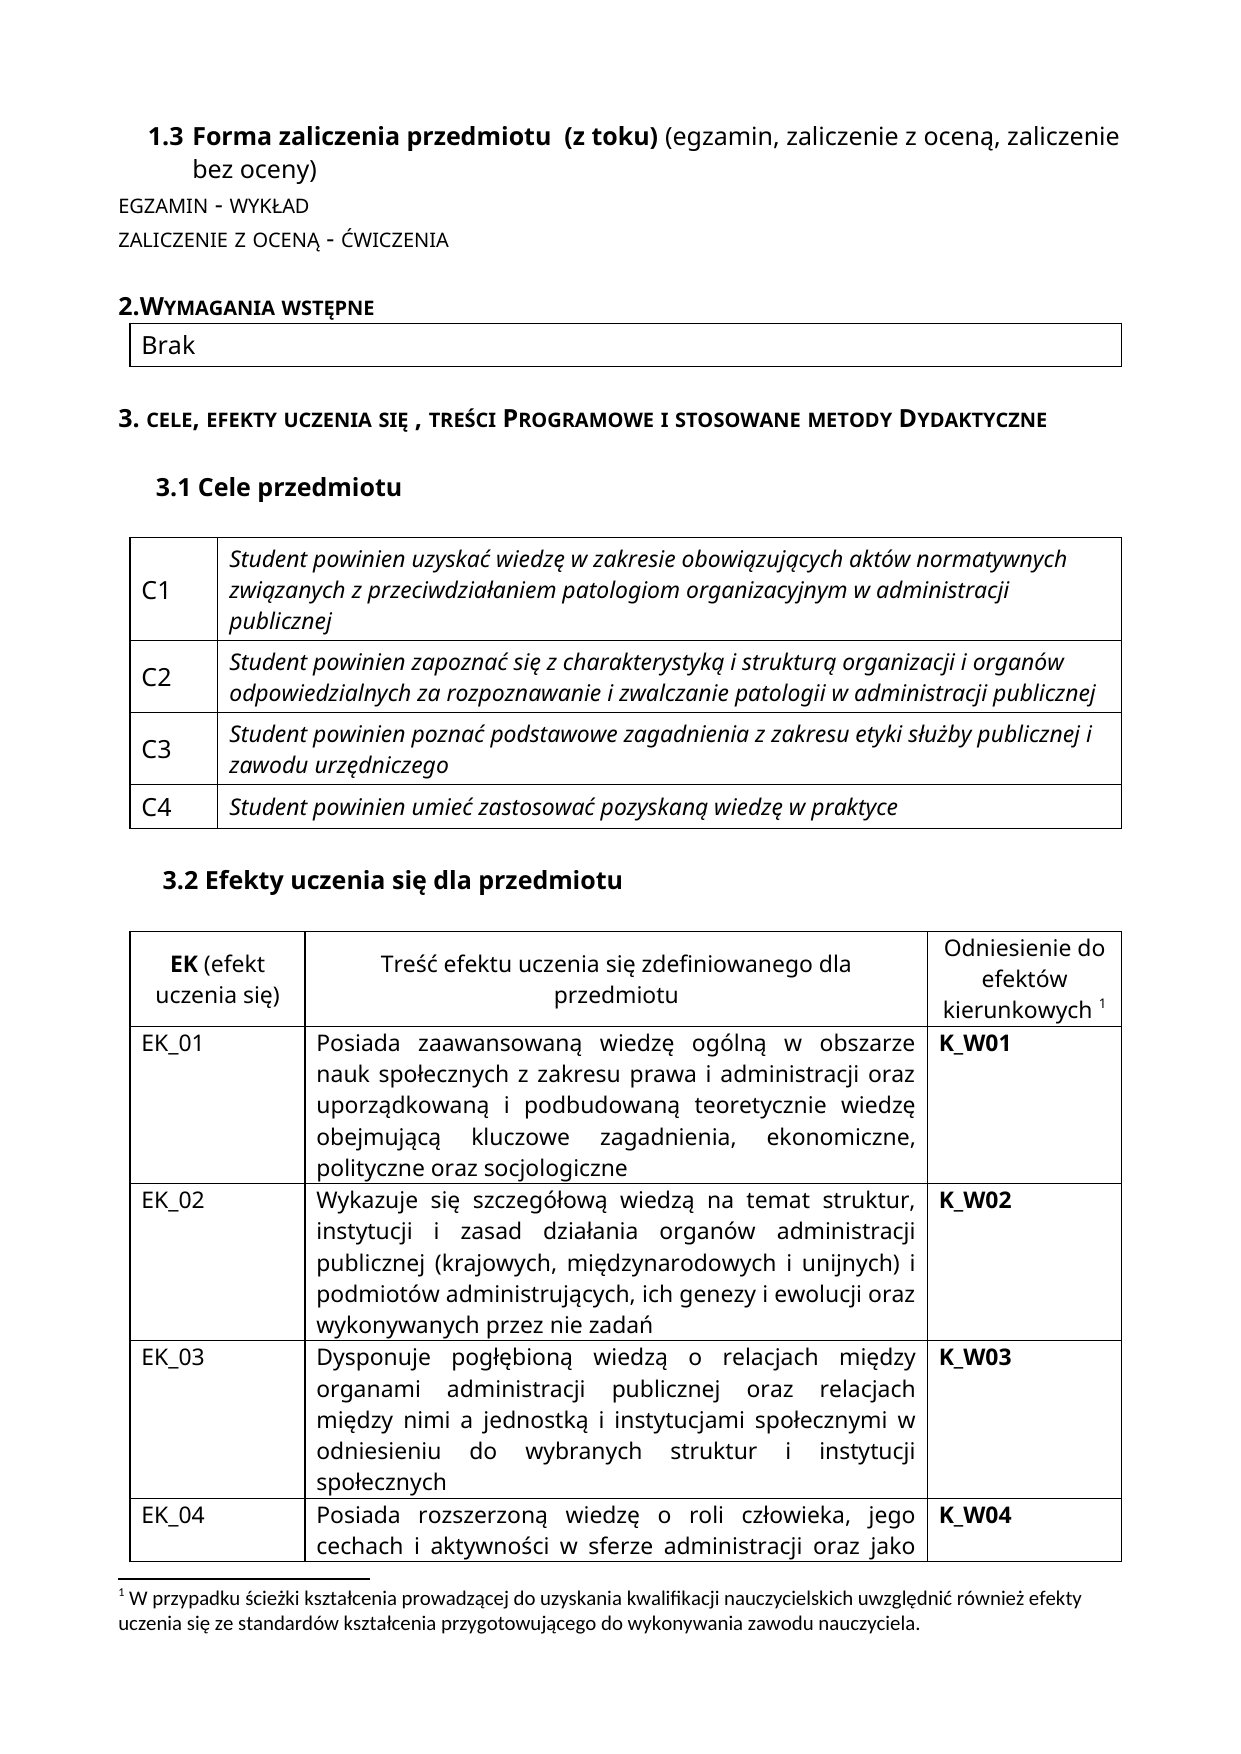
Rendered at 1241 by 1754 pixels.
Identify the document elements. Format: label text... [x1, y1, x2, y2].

table_cell EK_02 [131, 1184, 304, 1340]
table_header Odniesienie do efektów kierunkowych [928, 932, 1121, 1026]
table_cell C4 [131, 785, 217, 828]
text egzamin - wykład [118, 186, 1122, 220]
text zaliczenie z oceną - ćwiczenia [118, 220, 1122, 254]
table_header EK (efekt uczenia się) [131, 932, 304, 1026]
table_cell Student powinien zapoznać się z charakterystyką i strukturą organizacji i organów odpowiedzialnych za rozpoznawanie i zwalczanie patologii w administracji publicznej [218, 641, 1121, 712]
table_header Brak [131, 324, 1121, 366]
text 2.Wymagania wstępne [118, 288, 1122, 322]
table_header C1 [131, 538, 217, 640]
table_cell K_W03 [928, 1341, 1121, 1497]
text 1.3 Forma zaliczenia przedmiotu (z toku) (egzamin, zaliczenie z oceną, zaliczenie bez oceny) [148, 118, 1122, 186]
table_cell Student powinien poznać podstawowe zagadnienia z zakresu etyki służby publicznej i zawodu urzędniczego [218, 713, 1121, 784]
table_cell EK_03 [131, 1341, 304, 1497]
text 3.2 Efekty uczenia się dla przedmiotu [162, 863, 1122, 897]
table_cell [306, 1499, 927, 1561]
table_cell EK_04 [131, 1499, 304, 1561]
text 3.1 Cele przedmiotu [156, 469, 1122, 503]
table_header Student powinien uzyskać wiedzę w zakresie obowiązujących aktów normatywnych związanych z przeciwdziałaniem patologiom organizacyjnym w administracji publicznej [218, 538, 1121, 640]
table_cell C2 [131, 641, 217, 712]
table_cell Dysponuje pogłębioną wiedzą o relacjach między organami administracji publicznej oraz relacjach między nimi a jednostką i instytucjami społecznymi w odniesieniu do wybranych struktur i instytucji społecznych [306, 1341, 927, 1497]
table_cell K_W04 [928, 1499, 1121, 1561]
table_cell C3 [131, 713, 217, 784]
table_cell Posiada zaawansowaną wiedzę ogólną w obszarze nauk społecznych z zakresu prawa i administracji oraz uporządkowaną i podbudowaną teoretycznie wiedzę obejmującą kluczowe zagadnienia, ekonomiczne, polityczne oraz socjologiczne [306, 1027, 927, 1183]
table_cell EK_01 [131, 1027, 304, 1183]
table_cell K_W02 [928, 1184, 1121, 1340]
table_cell K_W01 [928, 1027, 1121, 1183]
table_header Treść efektu uczenia się zdefiniowanego dla przedmiotu [306, 932, 927, 1026]
table_cell Wykazuje się szczegółową wiedzą na temat struktur, instytucji i zasad działania organów administracji publicznej (krajowych, międzynarodowych i unijnych) i podmiotów administrujących, ich genezy i ewolucji oraz wykonywanych przez nie zadań [306, 1184, 927, 1340]
text 3. cele, efekty uczenia się , treści Programowe i stosowane metody Dydaktyczne [118, 401, 1122, 435]
table_cell Student powinien umieć zastosować pozyskaną wiedzę w praktyce [218, 785, 1121, 828]
